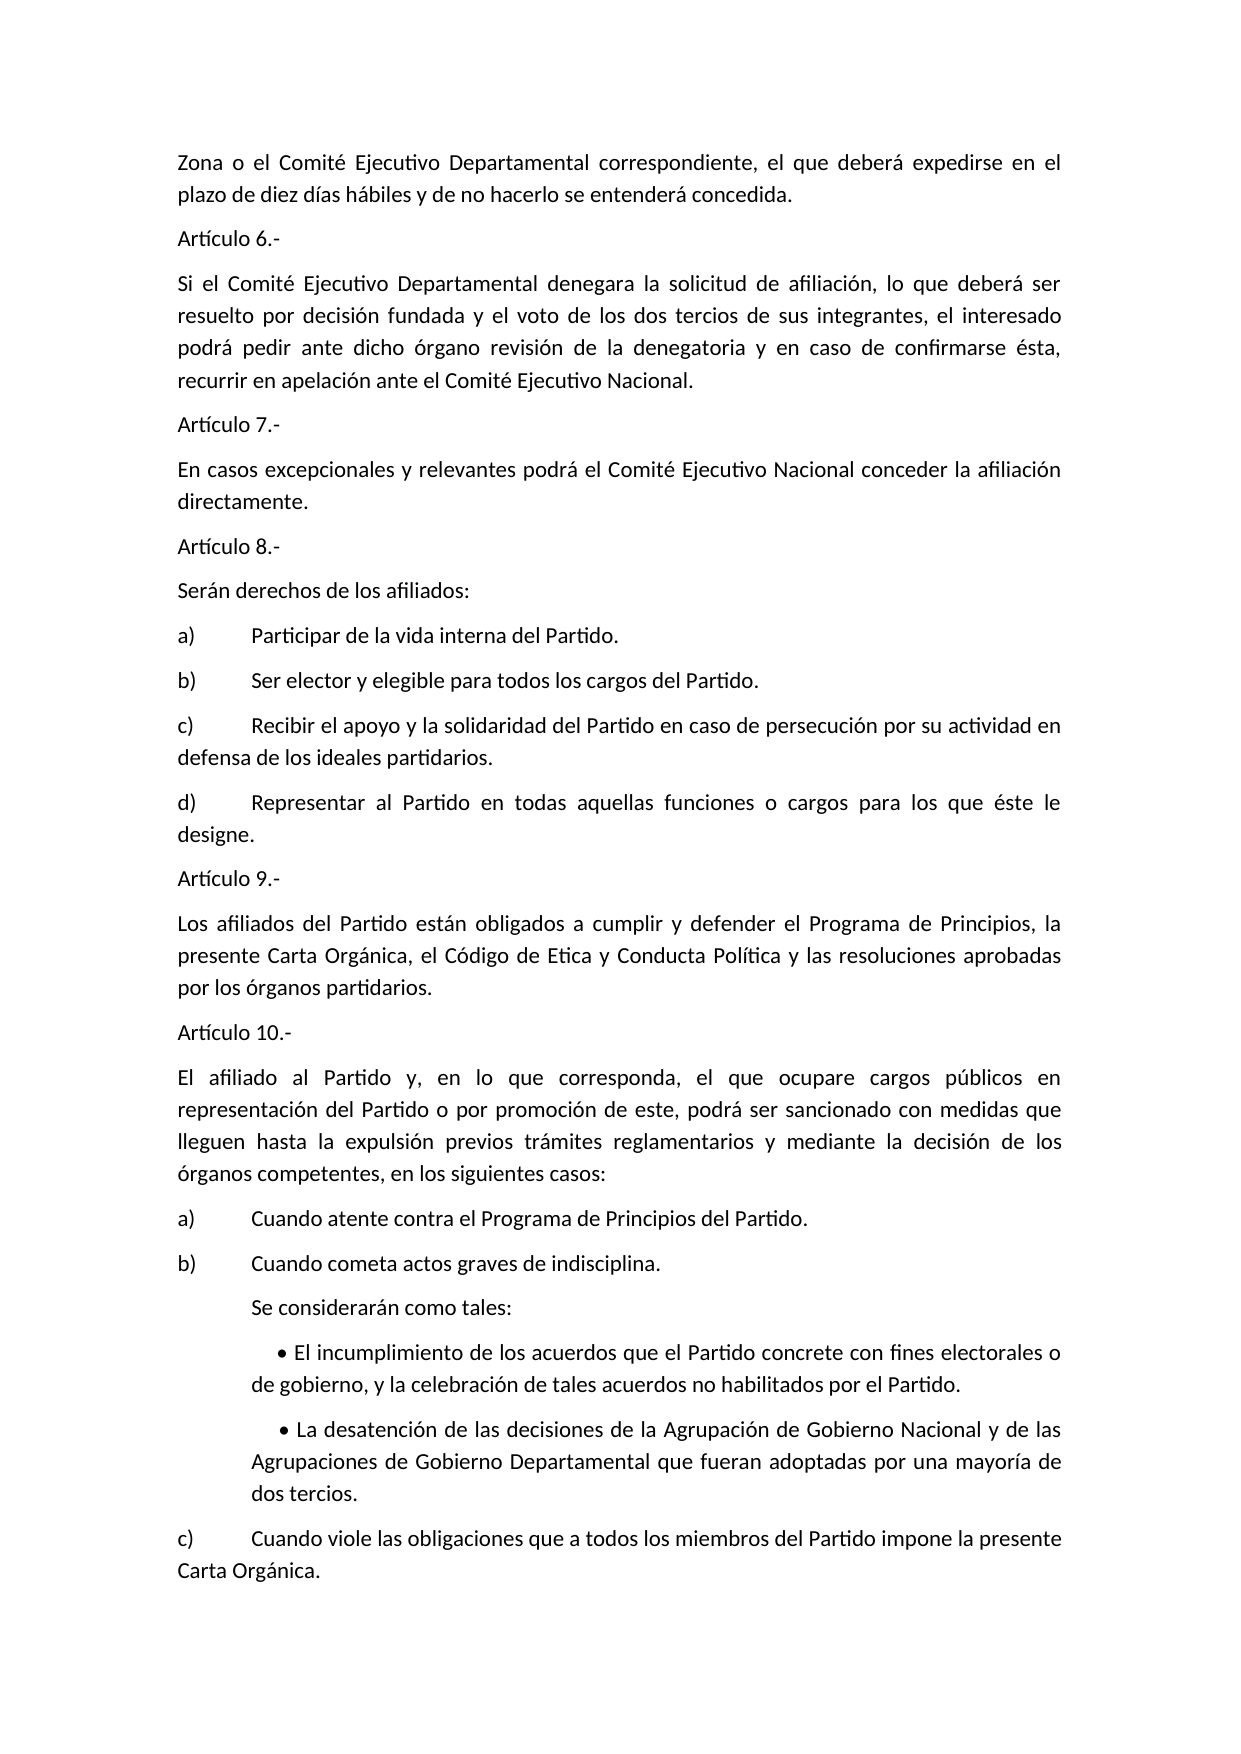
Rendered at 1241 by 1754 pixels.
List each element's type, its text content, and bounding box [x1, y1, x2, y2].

text d) Representar al Partido en todas aquellas funciones o cargos para los que éste le designe. [177, 788, 1063, 848]
text Artículo 9.- [177, 864, 1063, 892]
text a) Participar de la vida interna del Partido. [177, 621, 1063, 649]
text c) Cuando viole las obligaciones que a todos los miembros del Partido impone la presente Carta Orgánica. [177, 1524, 1063, 1584]
text En casos excepcionales y relevantes podrá el Comité Ejecutivo Nacional conceder la afiliación directamente. [177, 455, 1063, 515]
text Se considerarán como tales: [177, 1293, 1063, 1322]
text Artículo 6.- [177, 224, 1063, 252]
text Artículo 7.- [177, 410, 1063, 438]
text Si el Comité Ejecutivo Departamental denegara la solicitud de afiliación, lo que deberá ser resuelto por decisión fundada y el voto de los dos tercios de sus integrantes, el interesado podrá pedir ante dicho órgano revisión de la denegatoria y en caso de confirmarse ésta, recurrir en apelación ante el Comité Ejecutivo Nacional. [177, 269, 1063, 394]
text Los afiliados del Partido están obligados a cumplir y defender el Programa de Principios, la presente Carta Orgánica, el Código de Etica y Conducta Política y las resoluciones aprobadas por los órganos partidarios. [177, 909, 1063, 1002]
text b) Ser elector y elegible para todos los cargos del Partido. [177, 666, 1063, 694]
text b) Cuando cometa actos graves de indisciplina. [177, 1249, 1063, 1277]
text Artículo 8.- [177, 532, 1063, 560]
text c) Recibir el apoyo y la solidaridad del Partido en caso de persecución por su actividad en defensa de los ideales partidarios. [177, 711, 1063, 771]
text • El incumplimiento de los acuerdos que el Partido concrete con fines electorales o de gobierno, y la celebración de tales acuerdos no habilitados por el Partido. [251, 1338, 1063, 1398]
text Artículo 10.- [177, 1018, 1063, 1046]
text Serán derechos de los afiliados: [177, 577, 1063, 605]
text Zona o el Comité Ejecutivo Departamental correspondiente, el que deberá expedirse en el plazo de diez días hábiles y de no hacerlo se entenderá concedida. [177, 148, 1063, 208]
text a) Cuando atente contra el Programa de Principios del Partido. [177, 1204, 1063, 1232]
text • La desatención de las decisiones de la Agrupación de Gobierno Nacional y de las Agrupaciones de Gobierno Departamental que fueran adoptadas por una mayoría de dos tercios. [251, 1415, 1063, 1507]
text El afiliado al Partido y, en lo que corresponda, el que ocupare cargos públicos en representación del Partido o por promoción de este, podrá ser sancionado con medidas que lleguen hasta la expulsión previos trámites reglamentarios y mediante la decisión de los órganos competentes, en los siguientes casos: [177, 1063, 1063, 1187]
